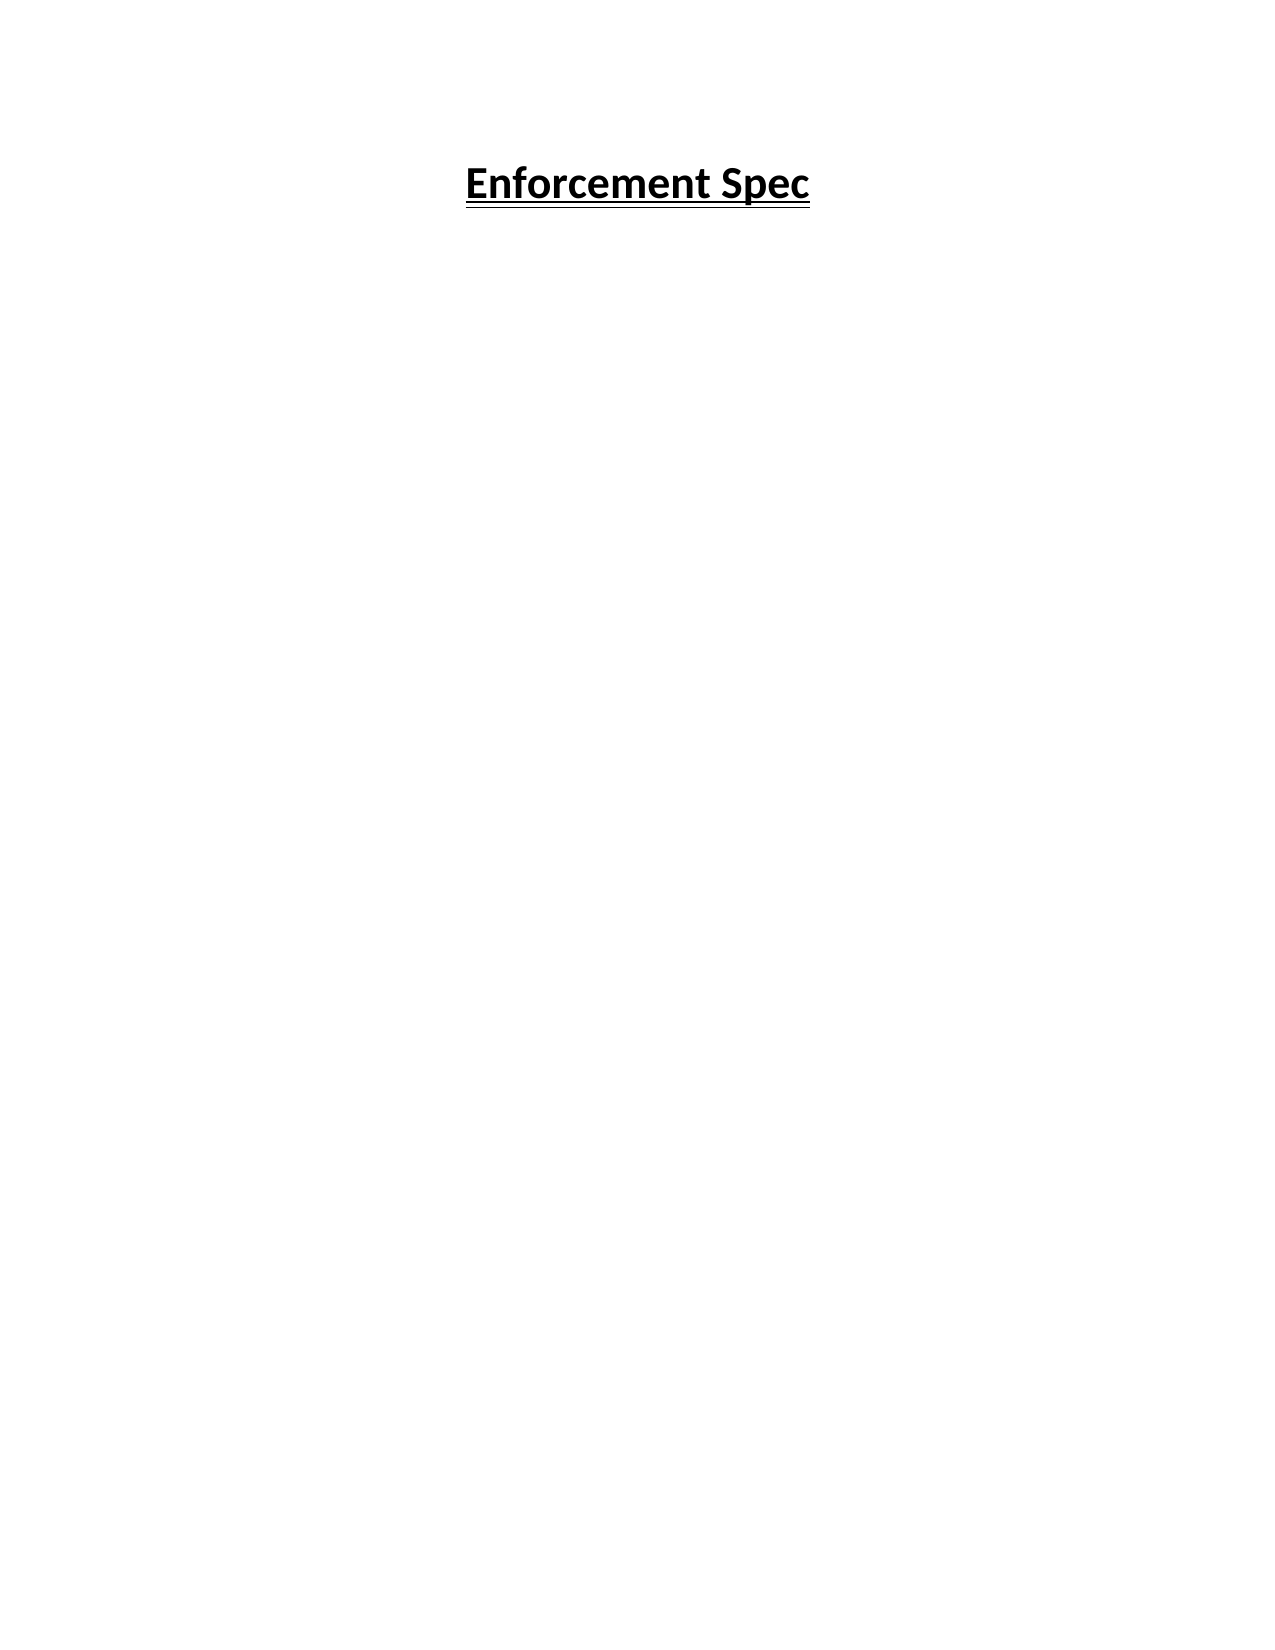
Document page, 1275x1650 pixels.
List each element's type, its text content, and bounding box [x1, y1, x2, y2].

subtitle Enforcement Spec [150, 154, 1125, 210]
